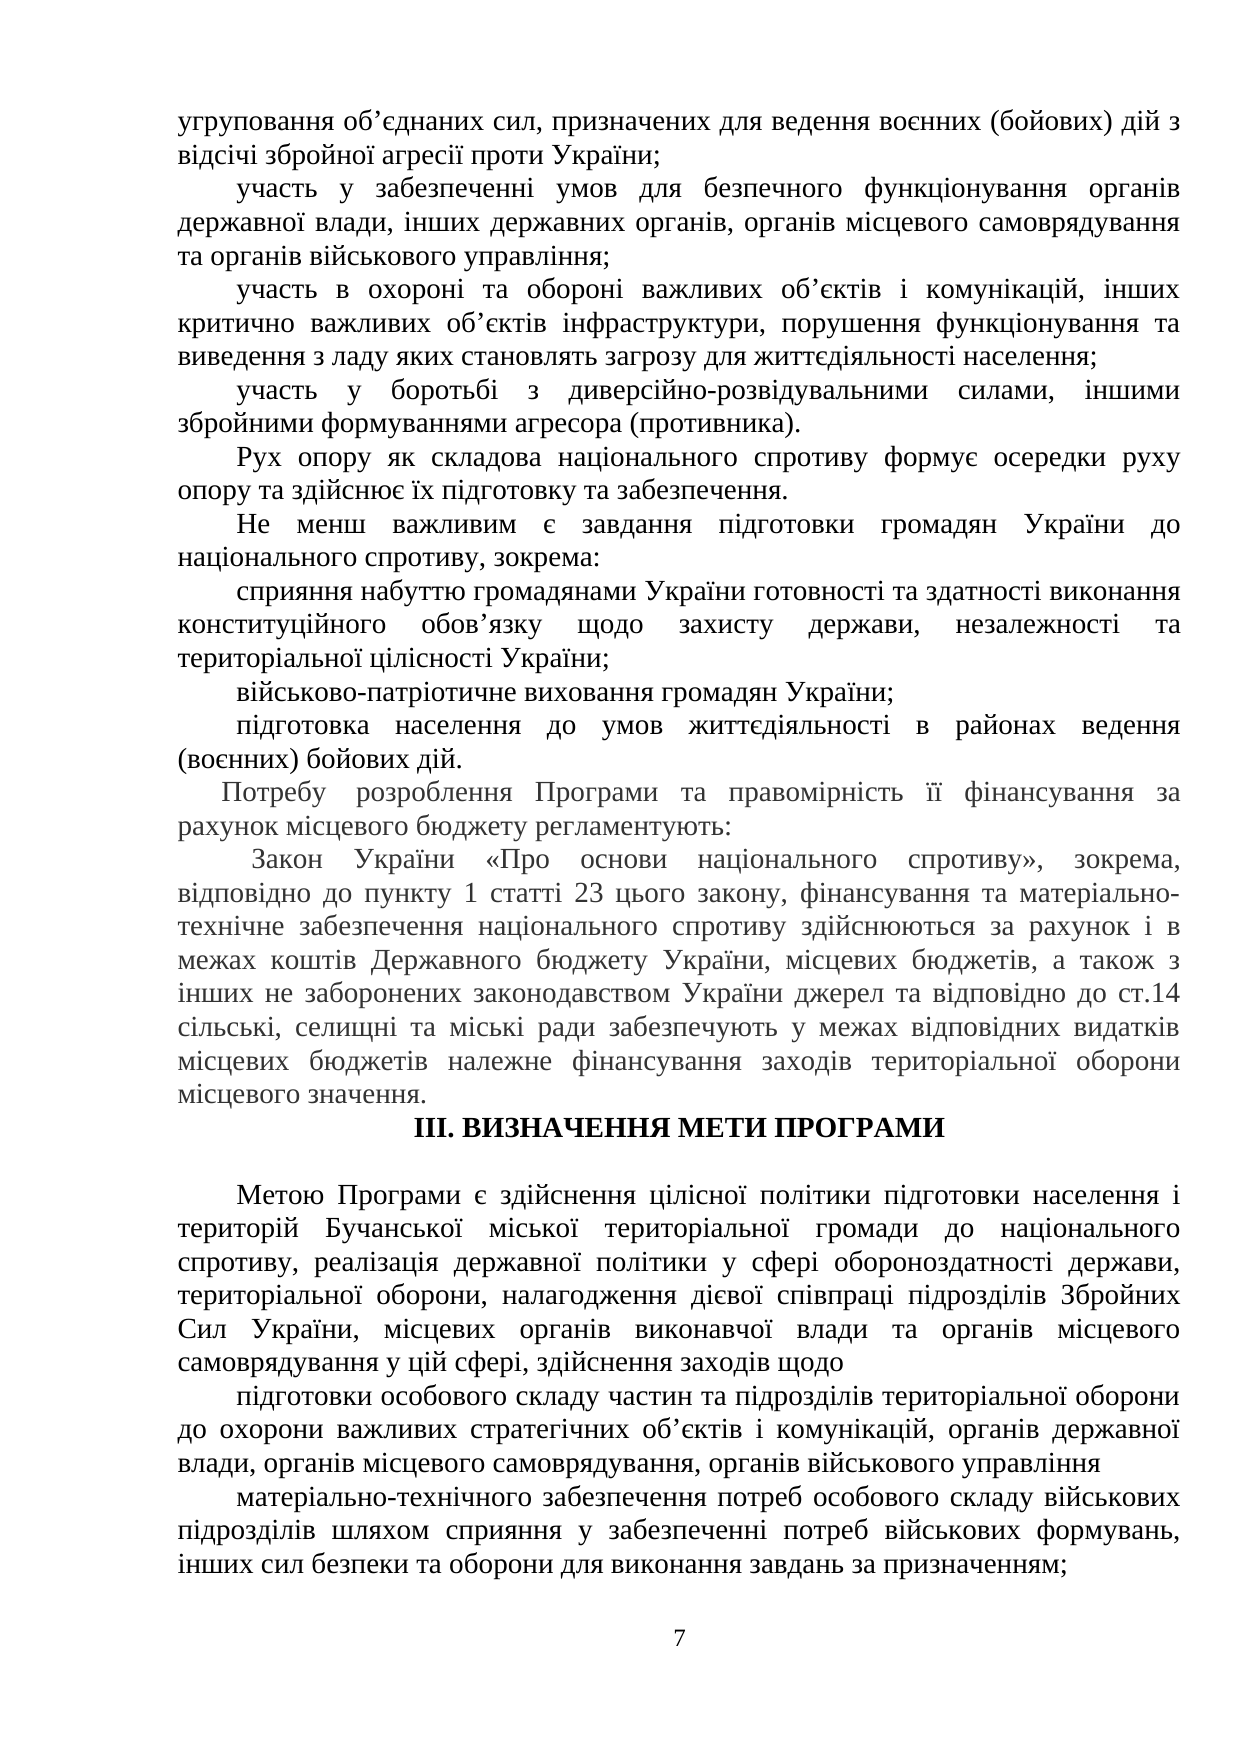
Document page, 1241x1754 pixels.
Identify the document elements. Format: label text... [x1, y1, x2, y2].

text Рух опору як складова національного спротиву формує осередки руху опору та здійснює їх підготовку та забезпечення. [177, 439, 1181, 506]
text підготовки особового складу частин та підрозділів територіальної оборони до охорони важливих стратегічних об’єктів і комунікацій, органів державної влади, органів місцевого самоврядування, органів військового управління [177, 1378, 1181, 1479]
text Потребу розроблення Програми та правомірність її фінансування за рахунок місцевого бюджету регламентують: [177, 774, 1181, 841]
text підготовка населення до умов життєдіяльності в районах ведення (воєнних) бойових дій. [177, 707, 1181, 774]
text сприяння набуттю громадянами України готовності та здатності виконання конституційного обов’язку щодо захисту держави, незалежності та територіальної цілісності України; [177, 573, 1181, 674]
text Закон України «Про основи національного спротиву», зокрема, відповідно до пункту 1 статті 23 цього закону, фінансування та матеріально-технічне забезпечення національного спротиву здійснюються за рахунок і в межах коштів Державного бюджету України, місцевих бюджетів, а також з інших не заборонених законодавством України джерел та відповідно до ст.14 сільські, селищні та міські ради забезпечують у межах відповідних видатків місцевих бюджетів належне фінансування заходів територіальної оборони місцевого значення. [177, 841, 1181, 1110]
text матеріально-технічного забезпечення потреб особового складу військових підрозділів шляхом сприяння у забезпеченні потреб військових формувань, інших сил безпеки та оборони для виконання завдань за призначенням; [177, 1479, 1181, 1579]
text Метою Програми є здійснення цілісної політики підготовки населення і територій Бучанської міської територіальної громади до національного спротиву, реалізація державної політики у сфері обороноздатності держави, територіальної оборони, налагодження дієвої співпраці підрозділів Збройних Сил України, місцевих органів виконавчої влади та органів місцевого самоврядування у цій сфері, здійснення заходів щодо [177, 1177, 1181, 1378]
text участь в охороні та обороні важливих об’єктів і комунікацій, інших критично важливих об’єктів інфраструктури, порушення функціонування та виведення з ладу яких становлять загрозу для життєдіяльності населення; [177, 271, 1181, 372]
text військово-патріотичне виховання громадян України; [177, 674, 1181, 707]
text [177, 103, 1181, 171]
text участь у забезпеченні умов для безпечного функціонування органів державної влади, інших державних органів, органів місцевого самоврядування та органів військового управління; [177, 171, 1181, 271]
text участь у боротьбі з диверсійно-розвідувальними силами, іншими збройними формуваннями агресора (противника). [177, 372, 1181, 439]
text ІІІ. ВИЗНАЧЕННЯ МЕТИ ПРОГРАМИ [177, 1110, 1181, 1143]
text Не менш важливим є завдання підготовки громадян України до національного спротиву, зокрема: [177, 506, 1181, 573]
